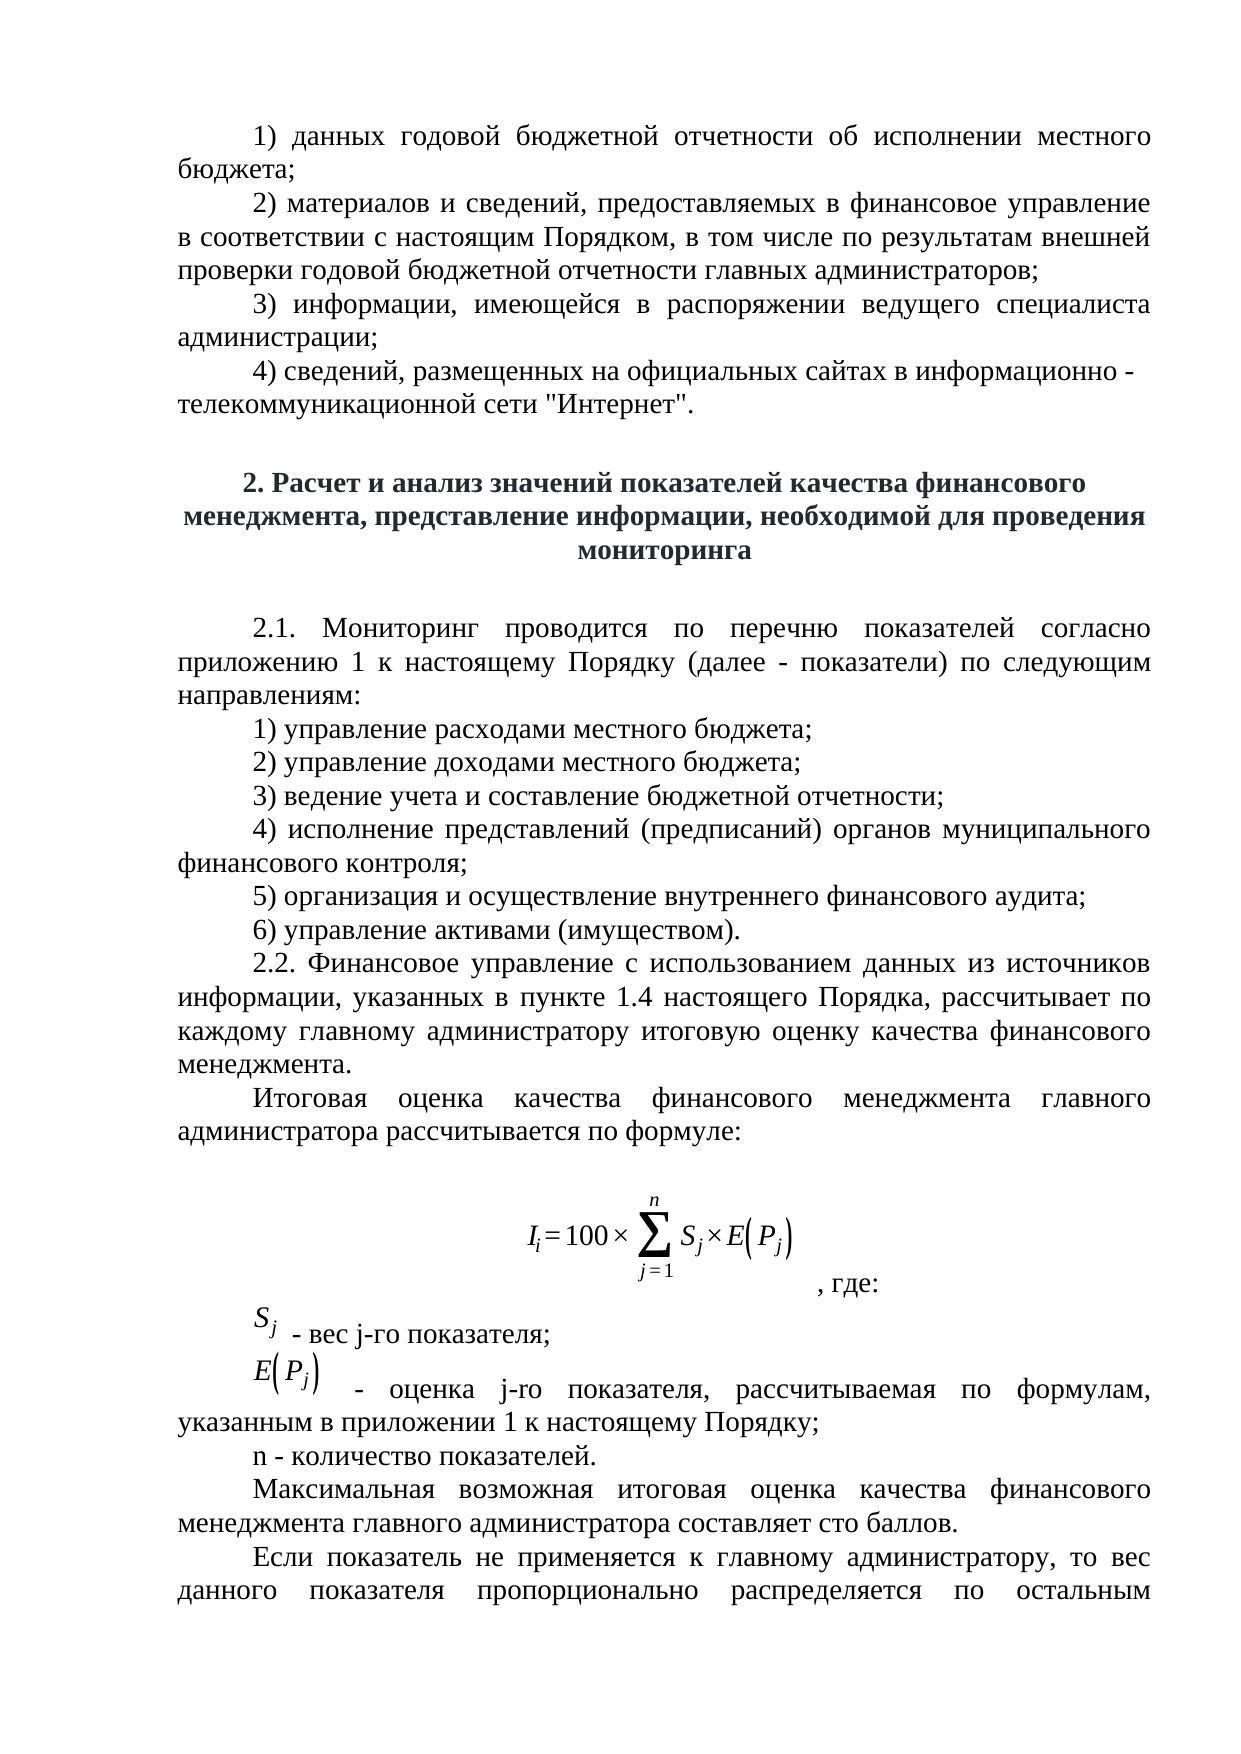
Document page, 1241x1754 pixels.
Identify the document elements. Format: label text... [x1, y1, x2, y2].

text 2.1. Мониторинг проводится по перечню показателей согласно приложению 1 к настоящему Порядку (далее - показатели) по следующим направлениям: [177, 610, 1152, 711]
text , где: [177, 1180, 1152, 1299]
text 3) информации, имеющейся в распоряжении ведущего специалиста администрации; [177, 286, 1152, 353]
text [177, 1539, 1152, 1606]
text Максимальная возможная итоговая оценка качества финансового менеджмента главного администратора составляет сто баллов. [177, 1472, 1152, 1539]
text 6) управление активами (имуществом). [177, 912, 1152, 946]
text 4) исполнение представлений (предписаний) органов муниципального финансового контроля; [177, 811, 1152, 878]
text 3) ведение учета и составление бюджетной отчетности; [177, 778, 1152, 811]
text - вес j-го показателя; [177, 1299, 1152, 1350]
text - оценка j-ro показателя, рассчитываемая по формулам, указанным в приложении 1 к настоящему Порядку; [177, 1350, 1152, 1438]
subtitle 2. Расчет и анализ значений показателей качества финансового менеджмента, представление информации, необходимой для проведения мониторинга [177, 465, 1152, 565]
text 1) управление расходами местного бюджета; [177, 711, 1152, 744]
text 5) организация и осуществление внутреннего финансового аудита; [177, 878, 1152, 912]
text 4) сведений, размещенных на официальных сайтах в информационно - телекоммуникационной сети "Интернет". [177, 353, 1152, 420]
text 2) материалов и сведений, предоставляемых в финансовое управление в соответствии с настоящим Порядком, в том числе по результатам внешней проверки годовой бюджетной отчетности главных администраторов; [177, 185, 1152, 286]
text 2.2. Финансовое управление с использованием данных из источников информации, указанных в пункте 1.4 настоящего Порядка, рассчитывает по каждому главному администратору итоговую оценку качества финансового менеджмента. [177, 946, 1152, 1080]
text 2) управление доходами местного бюджета; [177, 744, 1152, 778]
text n - количество показателей. [177, 1438, 1152, 1472]
text Итоговая оценка качества финансового менеджмента главного администратора рассчитывается по формуле: [177, 1080, 1152, 1147]
text 1) данных годовой бюджетной отчетности об исполнении местного бюджета; [177, 118, 1152, 185]
